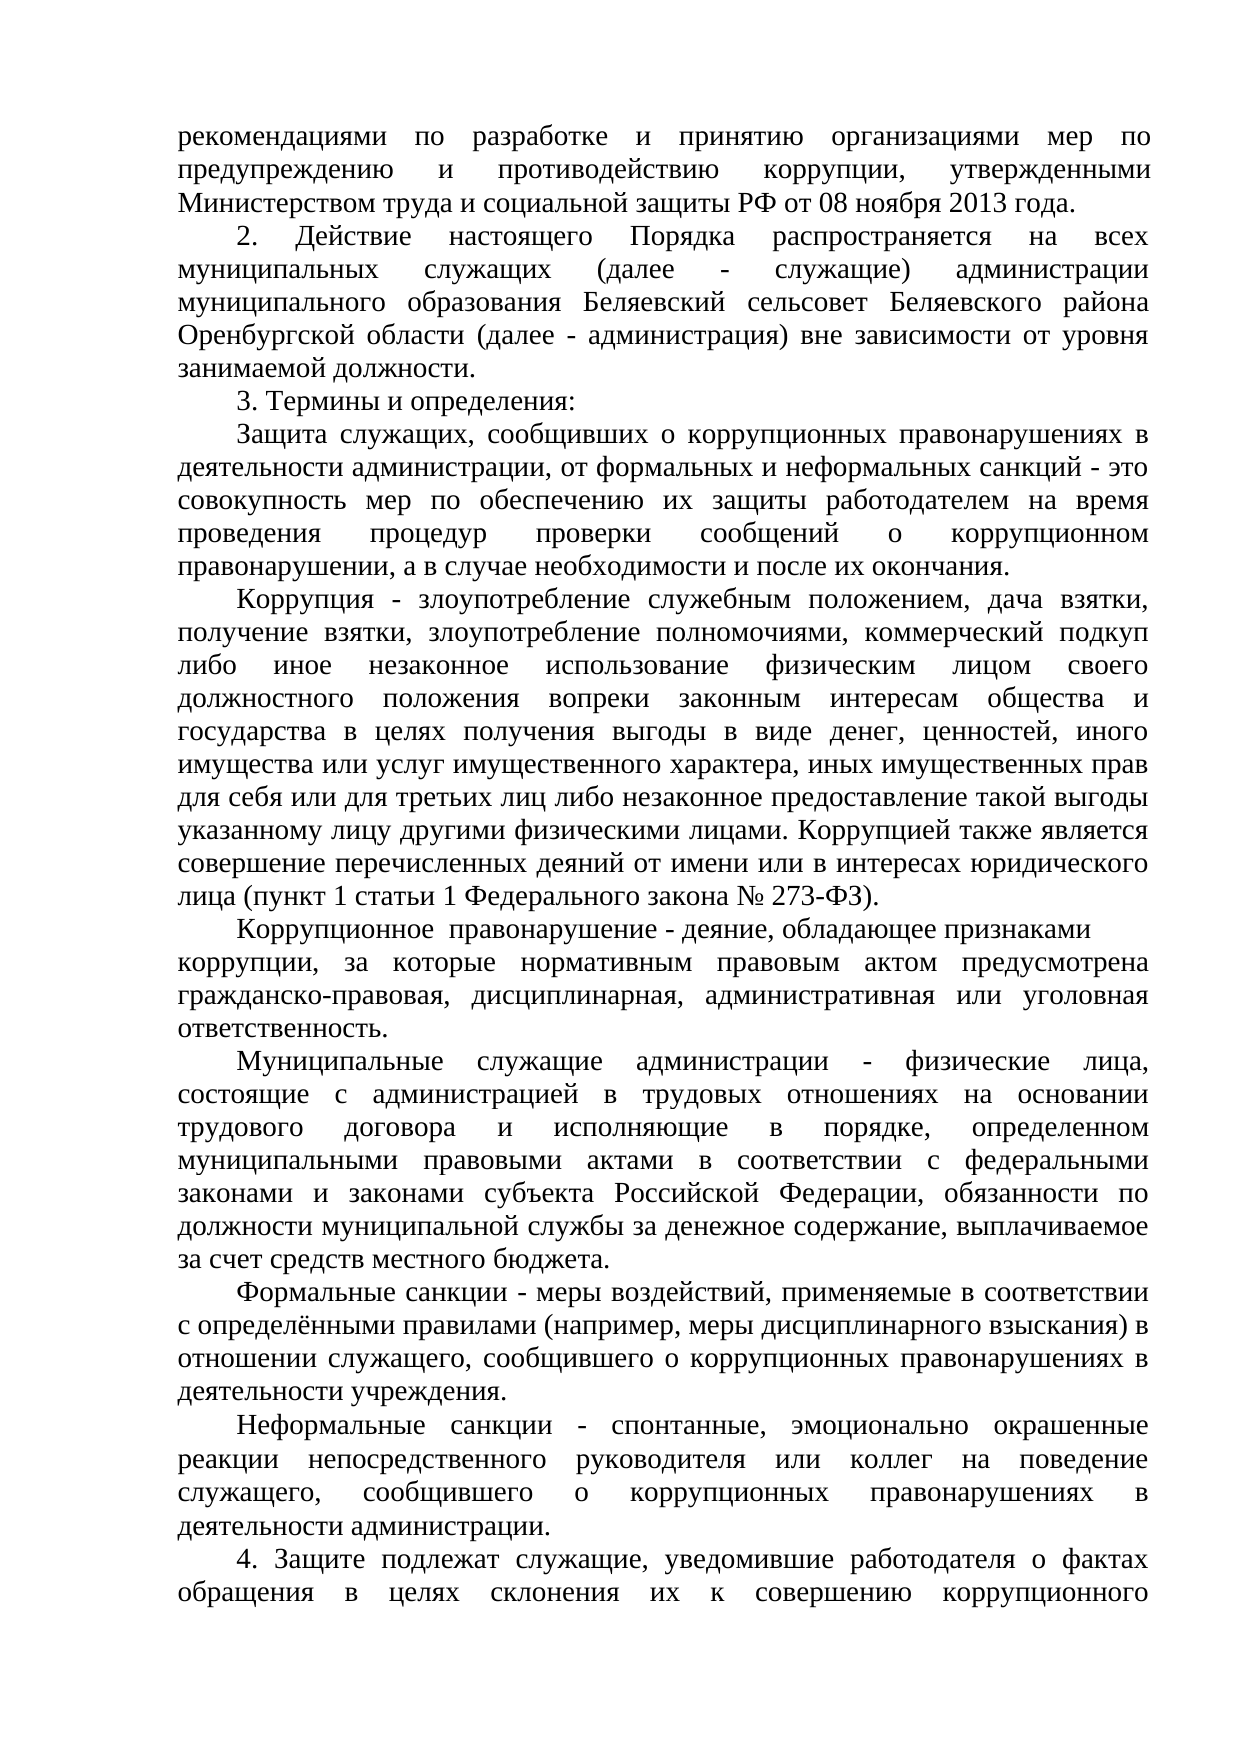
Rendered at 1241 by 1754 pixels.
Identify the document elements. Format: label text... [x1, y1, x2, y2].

text Коррупция - злоупотребление служебным положением, дача взятки, получение взятки, злоупотребление полномочиями, коммерческий подкуп либо иное незаконное использование физическим лицом своего должностного положения вопреки законным интересам общества и государства в целях получения выгоды в виде денег, ценностей, иного имущества или услуг имущественного характера, иных имущественных прав для себя или для третьих лиц либо незаконное предоставление такой выгоды указанному лицу другими физическими лицами. Коррупцией также является совершение перечисленных деяний от имени или в интересах юридического лица (пункт 1 статьи 1 Федерального закона № 273-ФЗ). [177, 582, 1149, 912]
text Неформальные санкции - спонтанные, эмоционально окрашенные реакции непосредственного руководителя или коллег на поведение служащего, сообщившего о коррупционных правонарушениях в деятельности администрации. [177, 1407, 1149, 1542]
text 2. Действие настоящего Порядка распространяется на всех муниципальных служащих (далее - служащие) администрации муниципального образования Беляевский сельсовет Беляевского района Оренбургской области (далее - администрация) вне зависимости от уровня занимаемой должности. [177, 219, 1149, 384]
text Коррупционное правонарушение - деяние, обладающее признаками [177, 912, 1149, 945]
text Муниципальные служащие администрации - физические лица, состоящие с администрацией в трудовых отношениях на основании трудового договора и исполняющие в порядке, определенном муниципальными правовыми актами в соответствии с федеральными законами и законами субъекта Российской Федерации, обязанности по должности муниципальной службы за денежное содержание, выплачиваемое за счет средств местного бюджета. [177, 1242, 1149, 1275]
text коррупции, за которые нормативным правовым актом предусмотрена гражданско-правовая, дисциплинарная, административная или уголовная ответственность. [177, 945, 1149, 1044]
text Защита служащих, сообщивших о коррупционных правонарушениях в деятельности администрации, от формальных и неформальных санкций - это совокупность мер по обеспечению их защиты работодателем на время проведения процедур проверки сообщений о коррупционном правонарушении, а в случае необходимости и после их окончания. [177, 417, 1149, 582]
text Муниципальные служащие администрации - физические лица, состоящие с администрацией в трудовых отношениях на основании трудового договора и исполняющие в порядке, определенном муниципальными правовыми актами в соответствии с федеральными законами и законами субъекта Российской Федерации, обязанности по должности муниципальной службы за денежное содержание, выплачиваемое за счет средств местного бюджета. [177, 1044, 1149, 1143]
text Формальные санкции - меры воздействий, применяемые в соответствии с определёнными правилами (например, меры дисциплинарного взыскания) в отношении служащего, сообщившего о коррупционных правонарушениях в деятельности учреждения. [177, 1275, 1149, 1407]
text 3. Термины и определения: [177, 384, 1152, 417]
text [177, 118, 1152, 219]
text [177, 1542, 1149, 1608]
